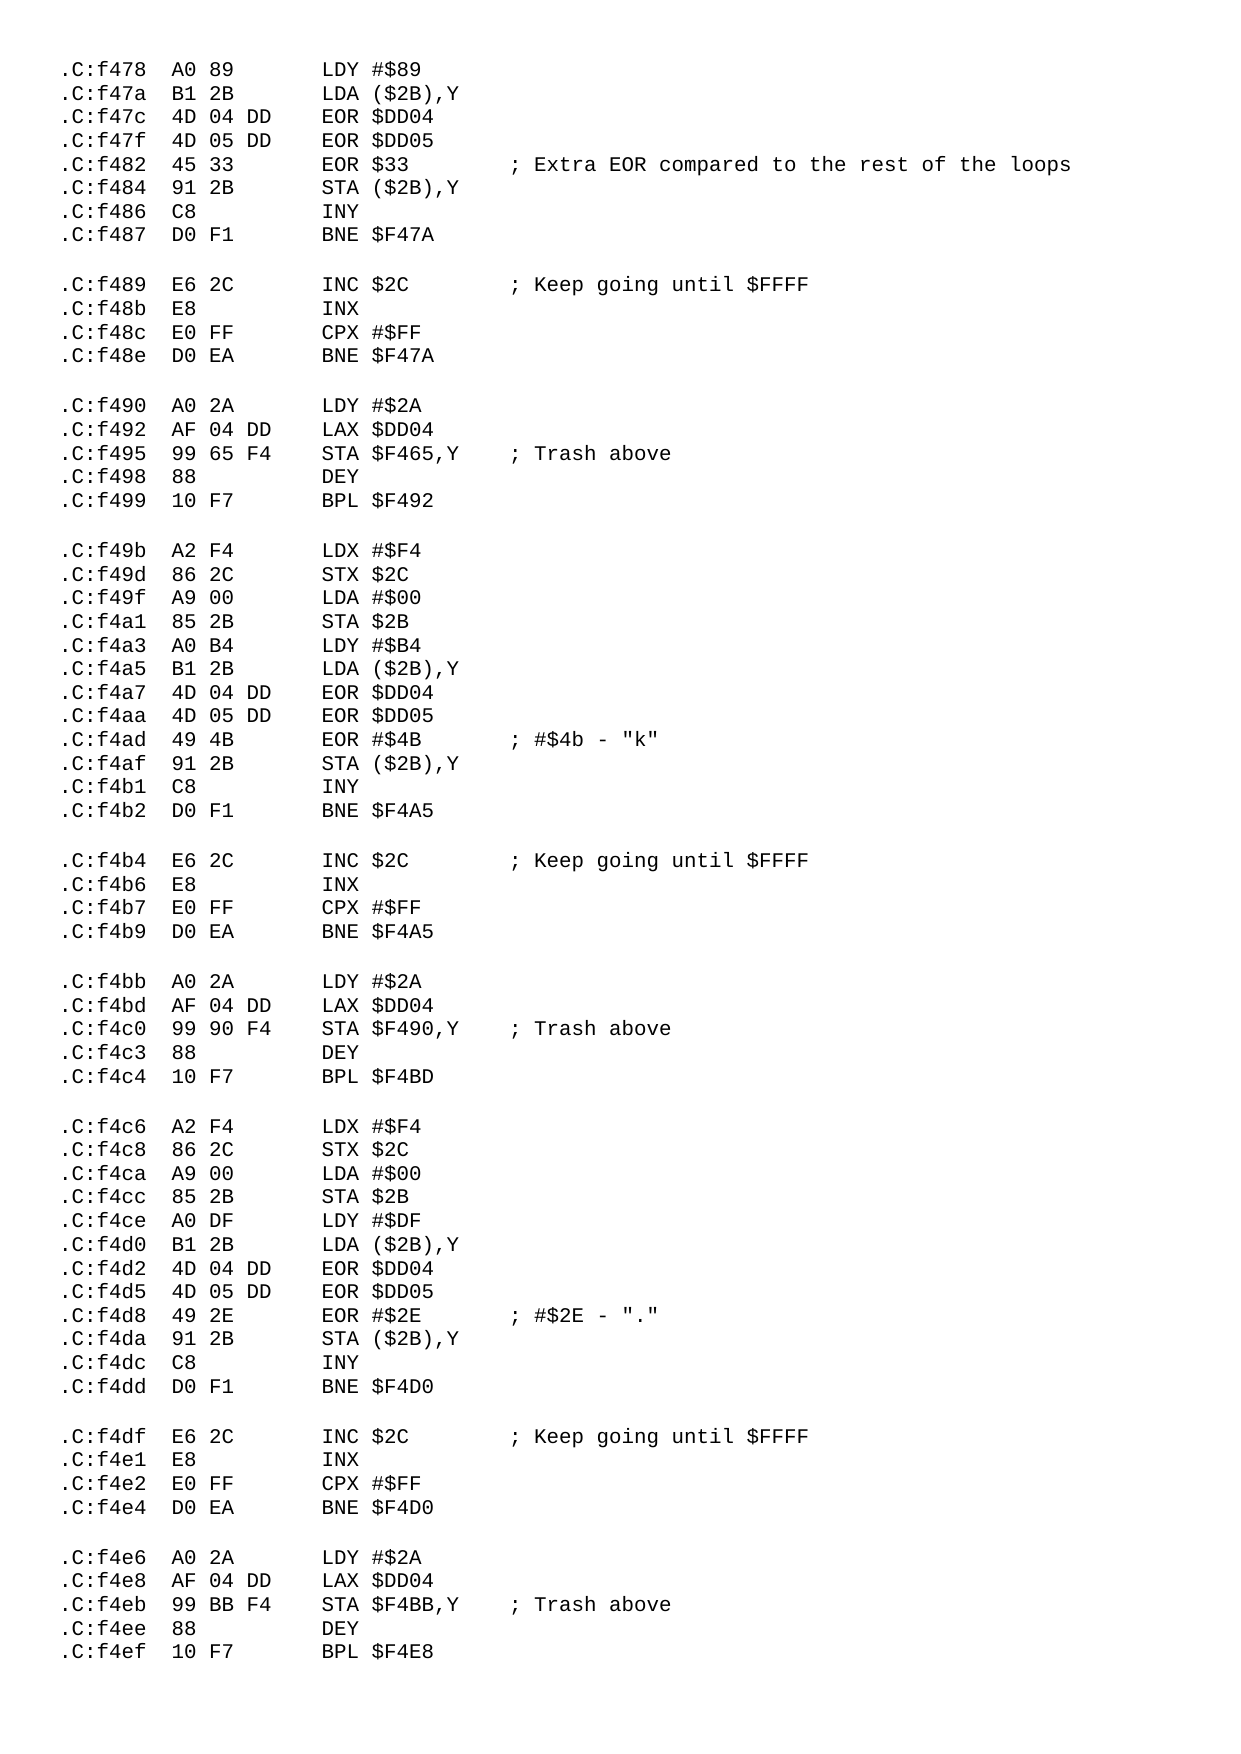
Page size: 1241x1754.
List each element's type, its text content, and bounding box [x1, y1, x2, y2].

text .C:f4c8 86 2C STX $2C [59, 1139, 1181, 1163]
text .C:f492 AF 04 DD LAX $DD04 [59, 419, 1181, 443]
text .C:f4b7 E0 FF CPX #$FF [59, 897, 1181, 921]
text .C:f487 D0 F1 BNE $F47A [59, 224, 1181, 248]
text .C:f47f 4D 05 DD EOR $DD05 [59, 130, 1181, 153]
text .C:f4c4 10 F7 BPL $F4BD [59, 1066, 1181, 1089]
text .C:f4e1 E8 INX [59, 1449, 1181, 1473]
text .C:f484 91 2B STA ($2B),Y [59, 177, 1181, 201]
text .C:f4e4 D0 EA BNE $F4D0 [59, 1497, 1181, 1520]
text .C:f4ef 10 F7 BPL $F4E8 [59, 1641, 1181, 1665]
text .C:f4e2 E0 FF CPX #$FF [59, 1473, 1181, 1497]
text .C:f4aa 4D 05 DD EOR $DD05 [59, 706, 1181, 729]
text .C:f47a B1 2B LDA ($2B),Y [59, 83, 1181, 106]
text .C:f4a7 4D 04 DD EOR $DD04 [59, 682, 1181, 706]
text .C:f4d2 4D 04 DD EOR $DD04 [59, 1257, 1181, 1281]
text .C:f4c3 88 DEY [59, 1042, 1181, 1066]
text .C:f47c 4D 04 DD EOR $DD04 [59, 106, 1181, 130]
text .C:f498 88 DEY [59, 466, 1181, 490]
text .C:f4bd AF 04 DD LAX $DD04 [59, 995, 1181, 1018]
text .C:f4b6 E8 INX [59, 874, 1181, 897]
text .C:f4d5 4D 05 DD EOR $DD05 [59, 1281, 1181, 1305]
text .C:f4b2 D0 F1 BNE $F4A5 [59, 800, 1181, 824]
text .C:f489 E6 2C INC $2C ; Keep going until $FFFF [59, 274, 1181, 298]
text .C:f48e D0 EA BNE $F47A [59, 345, 1181, 369]
text .C:f4d0 B1 2B LDA ($2B),Y [59, 1234, 1181, 1257]
text .C:f4ee 88 DEY [59, 1618, 1181, 1641]
text .C:f4b4 E6 2C INC $2C ; Keep going until $FFFF [59, 850, 1181, 874]
text .C:f4cc 85 2B STA $2B [59, 1187, 1181, 1210]
text .C:f49f A9 00 LDA #$00 [59, 587, 1181, 611]
text .C:f4eb 99 BB F4 STA $F4BB,Y ; Trash above [59, 1594, 1181, 1618]
text .C:f49d 86 2C STX $2C [59, 564, 1181, 587]
text .C:f4b1 C8 INY [59, 776, 1181, 800]
text .C:f499 10 F7 BPL $F492 [59, 490, 1181, 514]
text .C:f490 A0 2A LDY #$2A [59, 395, 1181, 419]
text .C:f49b A2 F4 LDX #$F4 [59, 540, 1181, 564]
text .C:f4a3 A0 B4 LDY #$B4 [59, 634, 1181, 658]
text .C:f4b9 D0 EA BNE $F4A5 [59, 921, 1181, 945]
text .C:f4af 91 2B STA ($2B),Y [59, 753, 1181, 776]
text .C:f4dc C8 INY [59, 1352, 1181, 1376]
text .C:f4e6 A0 2A LDY #$2A [59, 1547, 1181, 1570]
text .C:f48b E8 INX [59, 298, 1181, 322]
text .C:f4ce A0 DF LDY #$DF [59, 1210, 1181, 1234]
text .C:f4ca A9 00 LDA #$00 [59, 1163, 1181, 1187]
text .C:f4bb A0 2A LDY #$2A [59, 971, 1181, 995]
text .C:f482 45 33 EOR $33 ; Extra EOR compared to the rest of the loops [59, 153, 1181, 177]
text .C:f4ad 49 4B EOR #$4B ; #$4b - "k" [59, 729, 1181, 753]
text .C:f495 99 65 F4 STA $F465,Y ; Trash above [59, 443, 1181, 466]
text .C:f4c6 A2 F4 LDX #$F4 [59, 1116, 1181, 1139]
text .C:f4c0 99 90 F4 STA $F490,Y ; Trash above [59, 1018, 1181, 1042]
text .C:f4d8 49 2E EOR #$2E ; #$2E - "." [59, 1305, 1181, 1328]
text .C:f4a1 85 2B STA $2B [59, 611, 1181, 634]
text .C:f4dd D0 F1 BNE $F4D0 [59, 1376, 1181, 1399]
text .C:f478 A0 89 LDY #$89 [59, 59, 1181, 83]
text .C:f4da 91 2B STA ($2B),Y [59, 1328, 1181, 1352]
text .C:f48c E0 FF CPX #$FF [59, 322, 1181, 345]
text .C:f4e8 AF 04 DD LAX $DD04 [59, 1570, 1181, 1594]
text .C:f486 C8 INY [59, 201, 1181, 224]
text .C:f4df E6 2C INC $2C ; Keep going until $FFFF [59, 1426, 1181, 1449]
text .C:f4a5 B1 2B LDA ($2B),Y [59, 658, 1181, 682]
